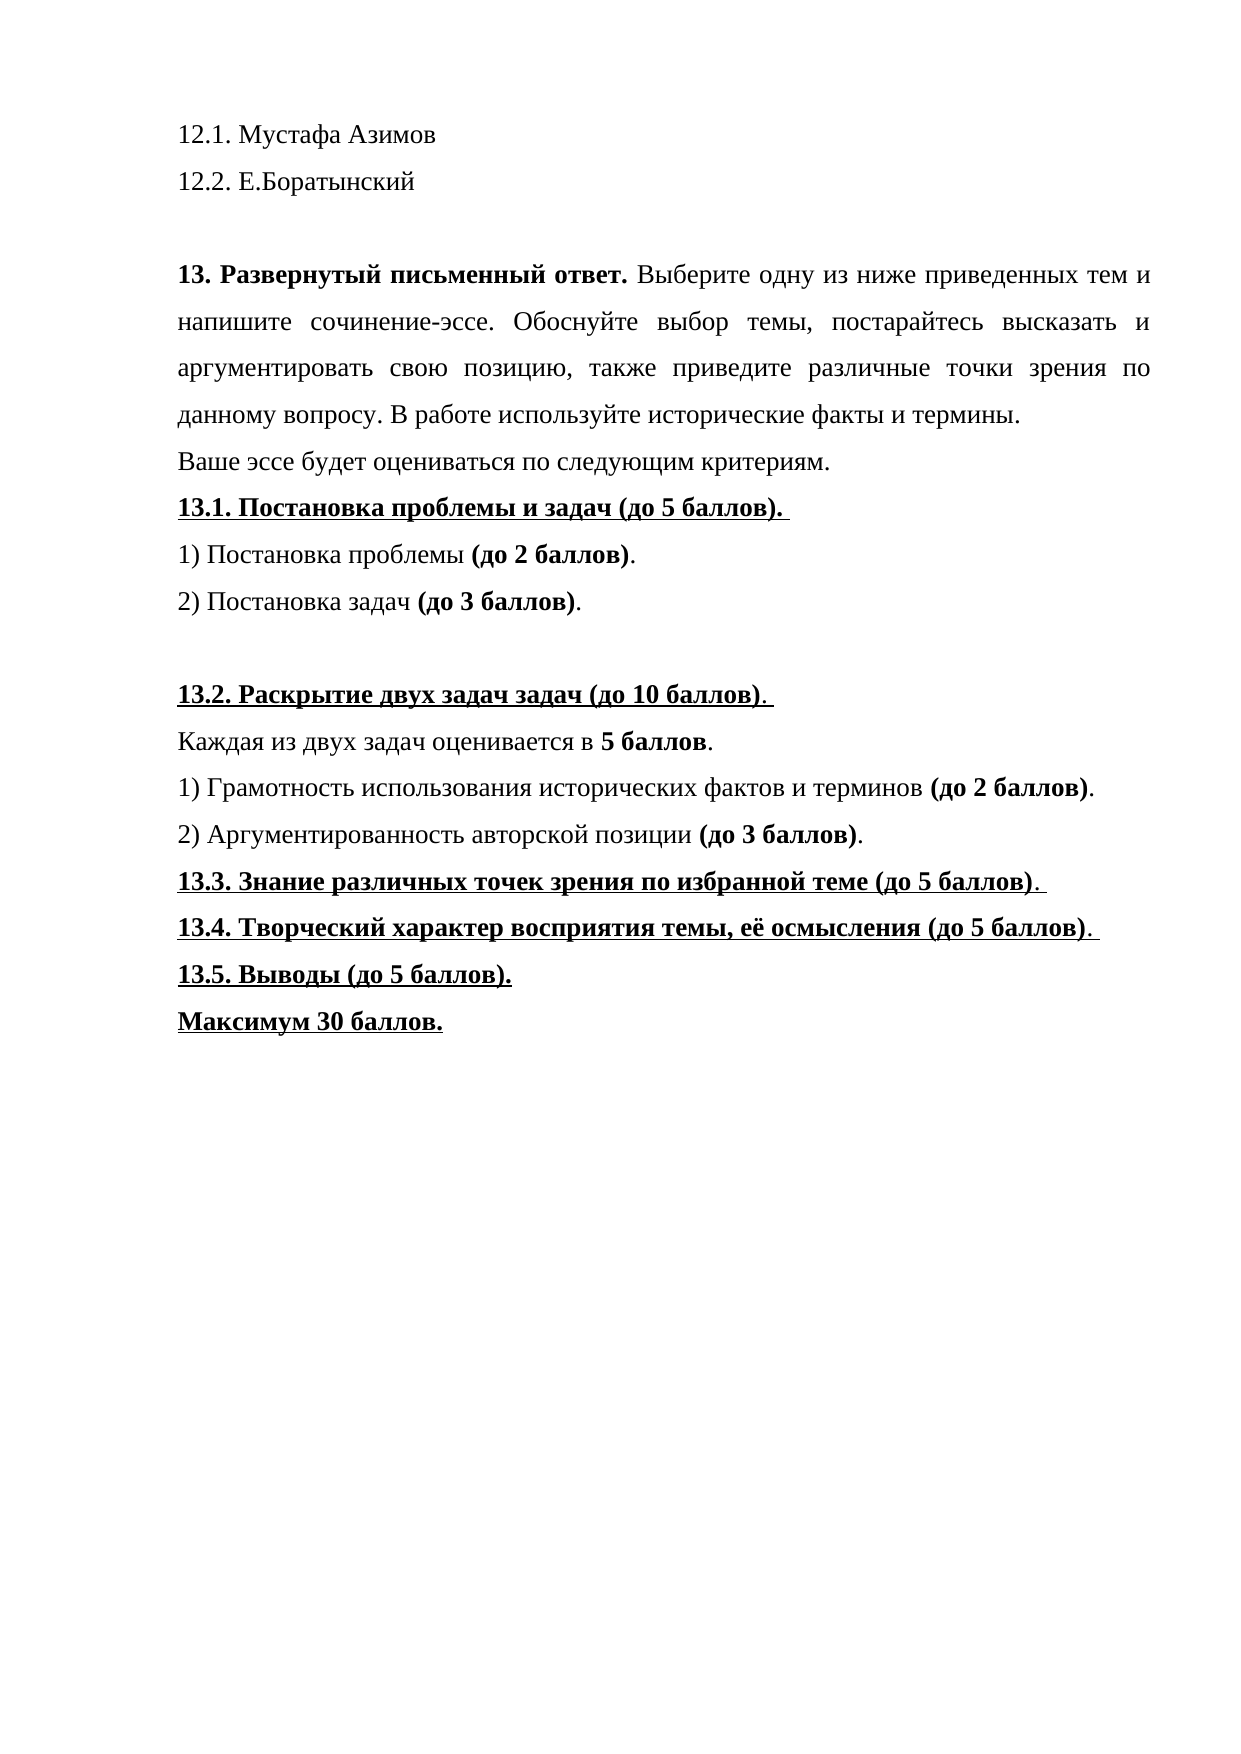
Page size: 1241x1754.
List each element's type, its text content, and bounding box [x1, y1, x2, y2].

text 12.1. Мустафа Азимов [177, 118, 1152, 149]
text 2) Аргументированность авторской позиции (до 3 баллов). [177, 818, 1152, 849]
text 1) Грамотность использования исторических фактов и терминов (до 2 баллов). [177, 771, 1152, 803]
text 13.3. Знание различных точек зрения по избранной теме (до 5 баллов). [177, 865, 1152, 896]
text 13.5. Выводы (до 5 баллов). [177, 958, 1152, 989]
text Каждая из двух задач оценивается в 5 баллов. [177, 725, 1152, 756]
text 12.2. Е.Боратынский [177, 165, 1152, 196]
text 13.1. Постановка проблемы и задач (до 5 баллов). [177, 491, 1152, 523]
text Максимум 30 баллов. [177, 1005, 1152, 1036]
text 1) Постановка проблемы (до 2 баллов). [177, 538, 1152, 569]
text 13. Развернутый письменный ответ. Выберите одну из ниже приведенных тем и напишите сочинение-эссе. Обоснуйте выбор темы, постарайтесь высказать и аргументировать свою позицию, также приведите различные точки зрения по данному вопросу. В работе используйте исторические факты и термины. [177, 258, 1152, 429]
text 2) Постановка задач (до 3 баллов). [177, 585, 1152, 616]
text Ваше эссе будет оцениваться по следующим критериям. [177, 445, 1152, 476]
text 13.4. Творческий характер восприятия темы, её осмысления (до 5 баллов). [177, 911, 1152, 943]
text 13.2. Раскрытие двух задач задач (до 10 баллов). [177, 678, 1152, 709]
